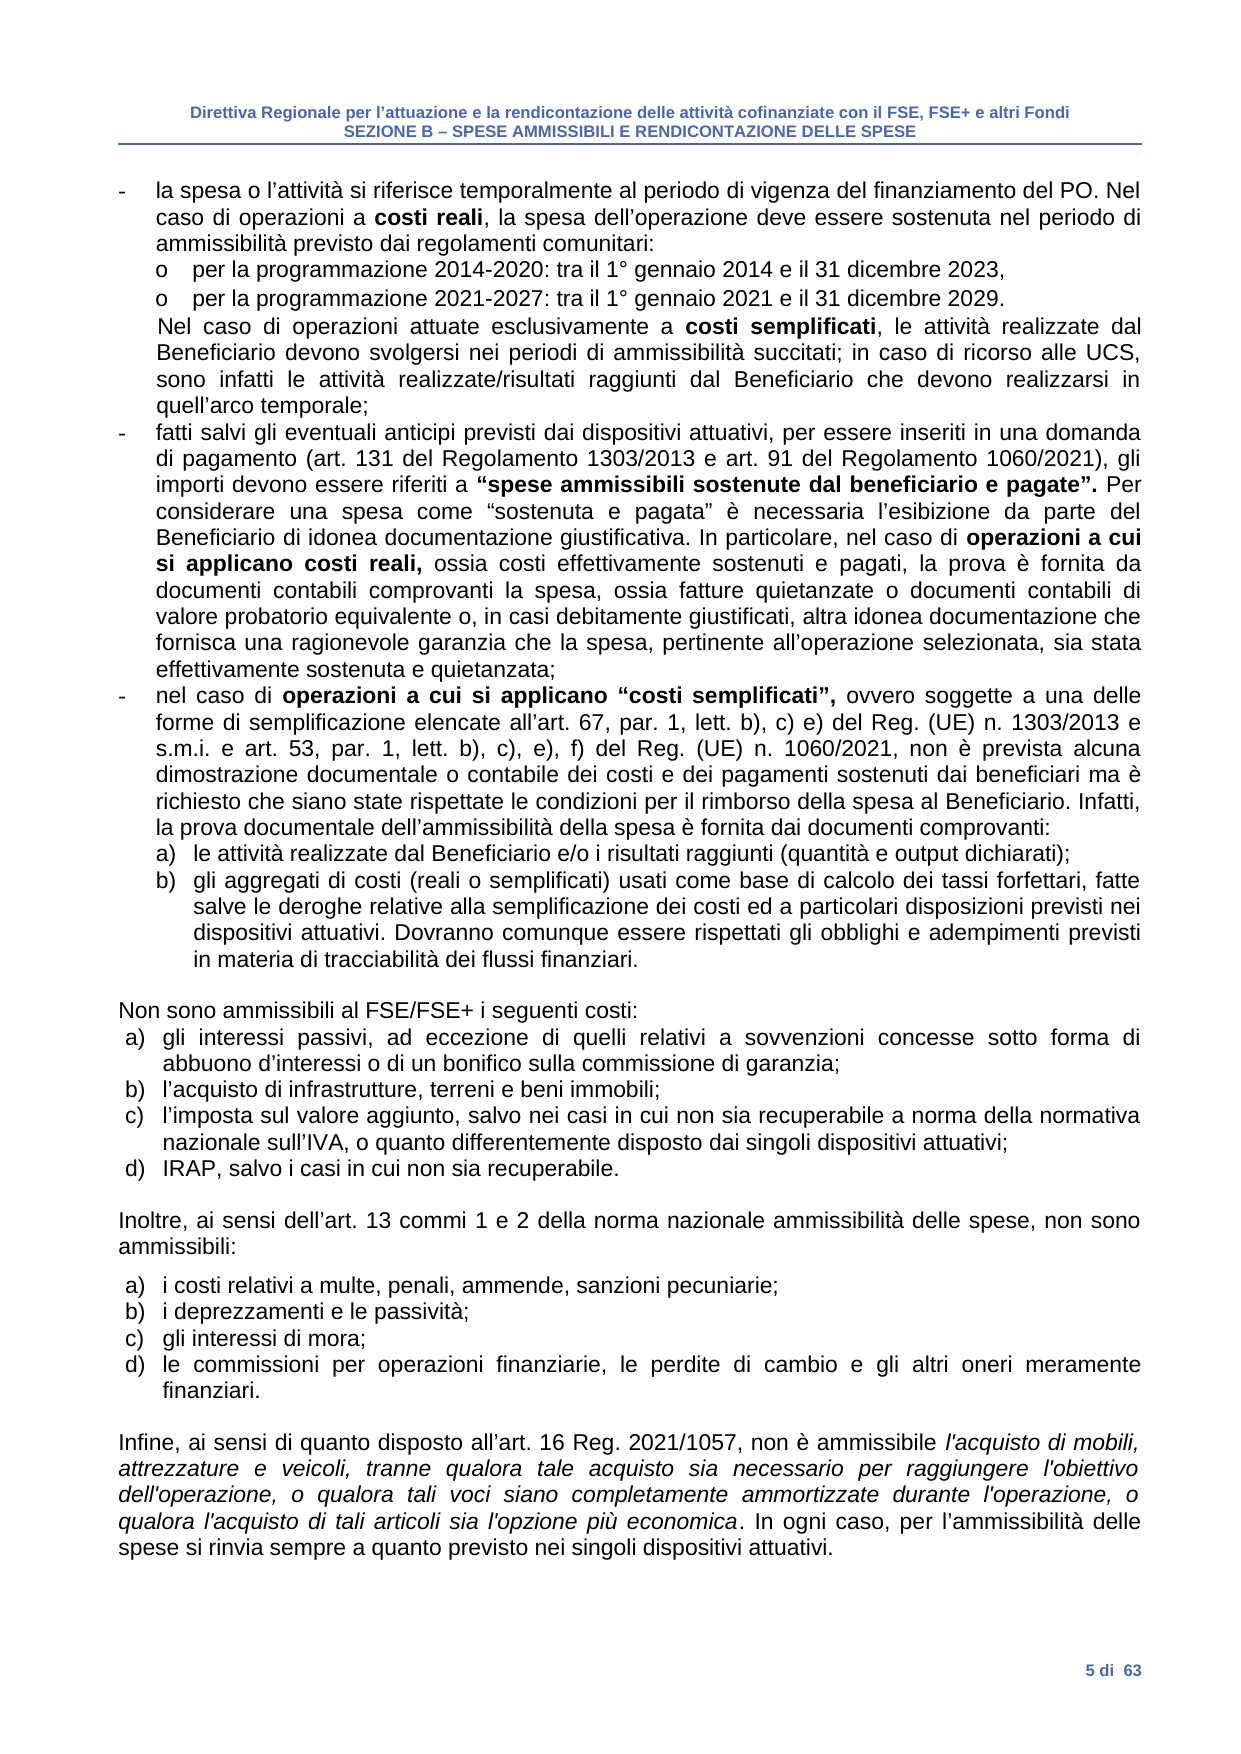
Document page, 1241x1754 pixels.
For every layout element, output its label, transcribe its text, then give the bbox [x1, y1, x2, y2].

list l’imposta sul valore aggiunto, salvo nei casi in cui non sia recuperabile a norma della normativa nazionale sull’IVA, o quanto differentemente disposto dai singoli dispositivi attuativi; [125, 1102, 1142, 1155]
text Non sono ammissibili al FSE/FSE+ i seguenti costi: [118, 997, 1142, 1023]
list gli interessi di mora; [125, 1324, 1142, 1351]
list IRAP, salvo i casi in cui non sia recuperabile. [125, 1155, 1142, 1182]
list Nel caso di operazioni attuate esclusivamente a costi semplificati, le attività realizzate dal Beneficiario devono svolgersi nei periodi di ammissibilità succitati; in caso di ricorso alle UCS, sono infatti le attività realizzate/risultati raggiunti dal Beneficiario che devono realizzarsi in quell’arco temporale; [156, 313, 1142, 418]
list le commissioni per operazioni finanziarie, le perdite di cambio e gli altri oneri meramente finanziari. [125, 1351, 1142, 1403]
list per la programmazione 2014-2020: tra il 1° gennaio 2014 e il 31 dicembre 2023, [154, 256, 1142, 285]
list fatti salvi gli eventuali anticipi previsti dai dispositivi attuativi, per essere inseriti in una domanda di pagamento (art. 131 del Regolamento 1303/2013 e art. 91 del Regolamento 1060/2021), gli importi devono essere riferiti a “spese ammissibili sostenute dal beneficiario e pagate”. Per considerare una spesa come “sostenuta e pagata” è necessaria l’esibizione da parte del Beneficiario di idonea documentazione giustificativa. In particolare, nel caso di operazioni a cui si applicano costi reali, ossia costi effettivamente sostenuti e pagati, la prova è fornita da documenti contabili comprovanti la spesa, ossia fatture quietanzate o documenti contabili di valore probatorio equivalente o, in casi debitamente giustificati, altra idonea documentazione che fornisca una ragionevole garanzia che la spesa, pertinente all’operazione selezionata, sia stata effettivamente sostenuta e quietanzata; [118, 418, 1142, 682]
list l’acquisto di infrastrutture, terreni e beni immobili; [125, 1076, 1142, 1102]
list i deprezzamenti e le passività; [125, 1298, 1142, 1324]
list nel caso di operazioni a cui si applicano “costi semplificati”, ovvero soggette a una delle forme di semplificazione elencate all’art. 67, par. 1, lett. b), c) e) del Reg. (UE) n. 1303/2013 e s.m.i. e art. 53, par. 1, lett. b), c), e), f) del Reg. (UE) n. 1060/2021, non è prevista alcuna dimostrazione documentale o contabile dei costi e dei pagamenti sostenuti dai beneficiari ma è richiesto che siano state rispettate le condizioni per il rimborso della spesa al Beneficiario. Infatti, la prova documentale dell’ammissibilità della spesa è fornita dai documenti comprovanti: [118, 682, 1142, 840]
list gli interessi passivi, ad eccezione di quelli relativi a sovvenzioni concesse sotto forma di abbuono d’interessi o di un bonifico sulla commissione di garanzia; [125, 1023, 1142, 1076]
text Infine, ai sensi di quanto disposto all’art. 16 Reg. 2021/1057, non è ammissibile l'acquisto di mobili, attrezzature e veicoli, tranne qualora tale acquisto sia necessario per raggiungere l'obiettivo dell'operazione, o qualora tali voci siano completamente ammortizzate durante l'operazione, o qualora l'acquisto di tali articoli sia l'opzione più economica. In ogni caso, per l’ammissibilità delle spese si rinvia sempre a quanto previsto nei singoli dispositivi attuativi. [118, 1428, 1142, 1560]
text Inoltre, ai sensi dell’art. 13 commi 1 e 2 della norma nazionale ammissibilità delle spese, non sono ammissibili: [118, 1207, 1142, 1259]
list gli aggregati di costi (reali o semplificati) usati come base di calcolo dei tassi forfettari, fatte salve le deroghe relative alla semplificazione dei costi ed a particolari disposizioni previsti nei dispositivi attuativi. Dovranno comunque essere rispettati gli obblighi e adempimenti previsti in materia di tracciabilità dei flussi finanziari. [156, 867, 1142, 972]
list la spesa o l’attività si riferisce temporalmente al periodo di vigenza del finanziamento del PO. Nel caso di operazioni a costi reali, la spesa dell’operazione deve essere sostenuta nel periodo di ammissibilità previsto dai regolamenti comunitari: [118, 177, 1142, 256]
list le attività realizzate dal Beneficiario e/o i risultati raggiunti (quantità e output dichiarati); [156, 840, 1142, 867]
list i costi relativi a multe, penali, ammende, sanzioni pecuniarie; [125, 1272, 1142, 1298]
list per la programmazione 2021-2027: tra il 1° gennaio 2021 e il 31 dicembre 2029. [154, 285, 1142, 313]
